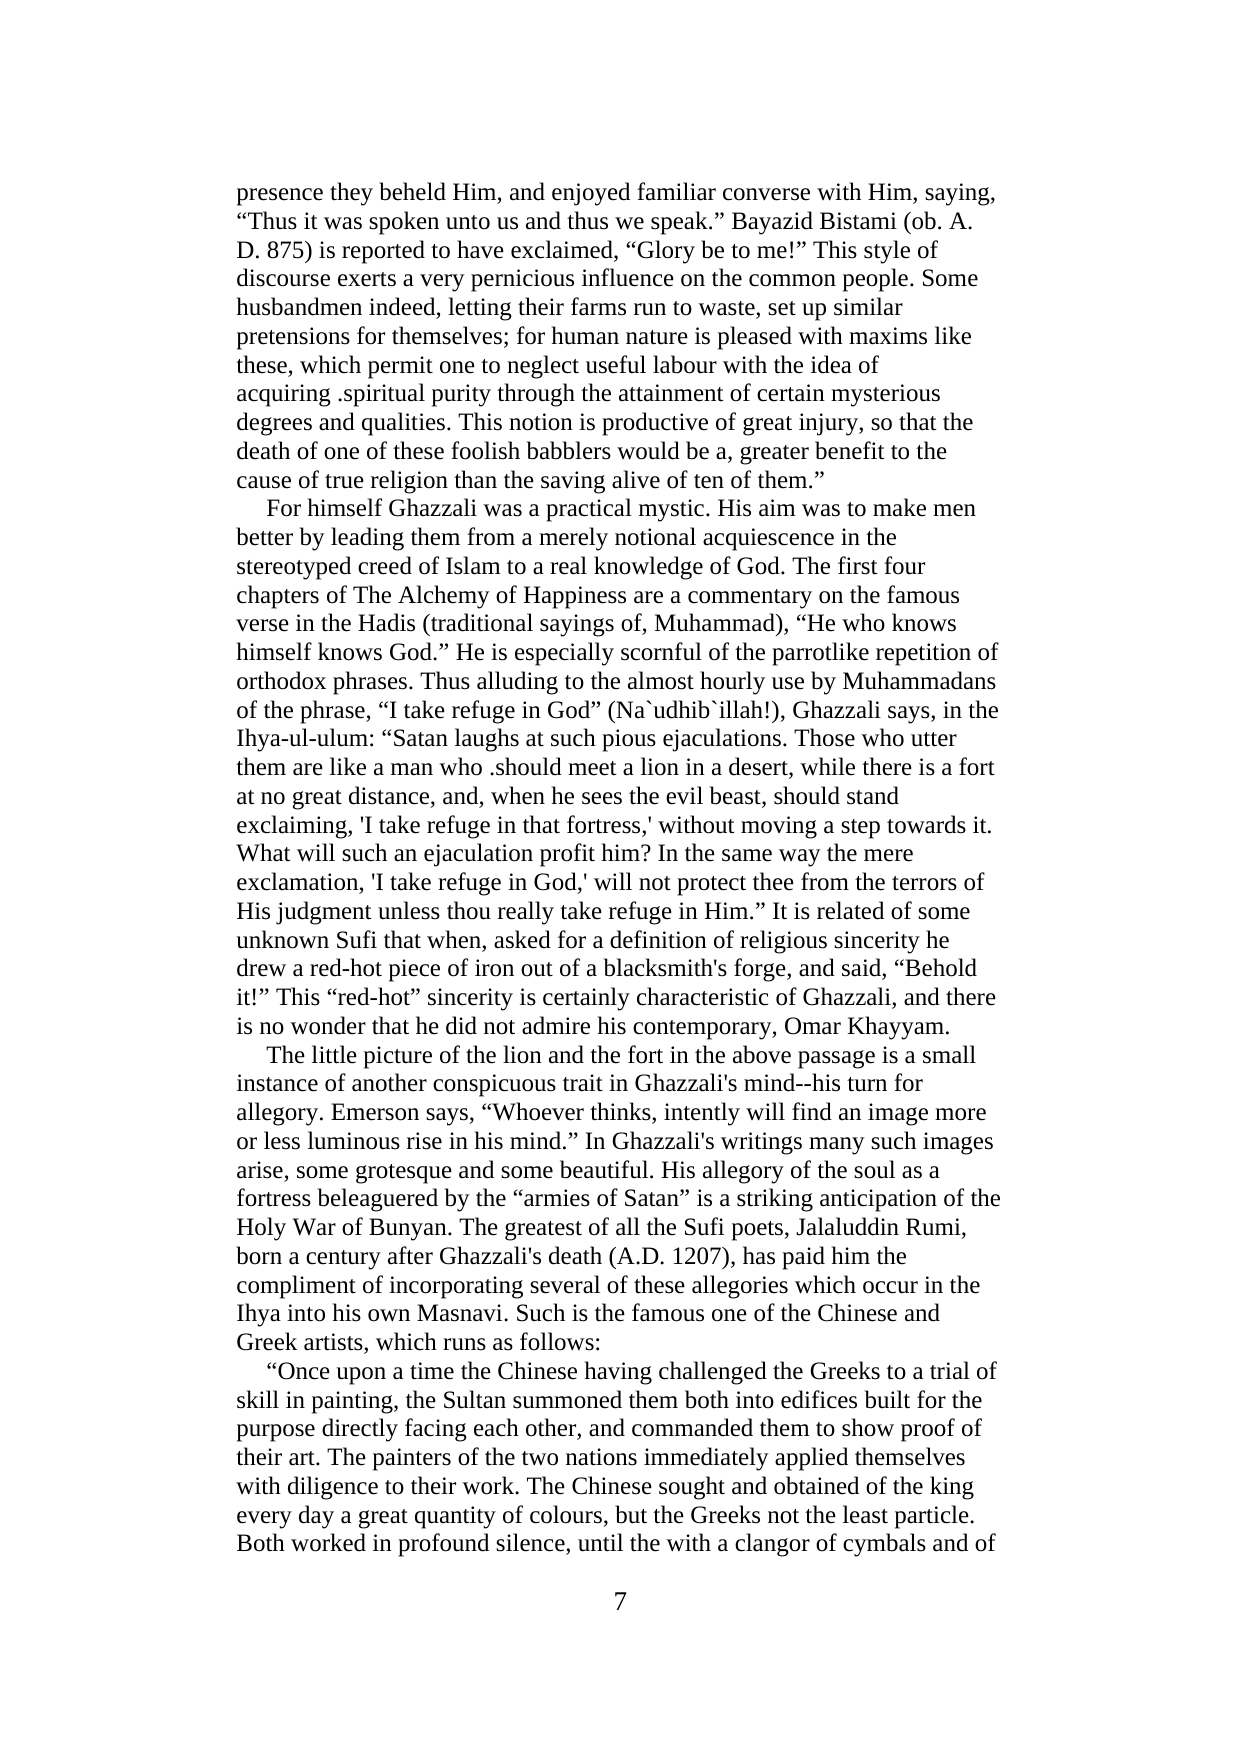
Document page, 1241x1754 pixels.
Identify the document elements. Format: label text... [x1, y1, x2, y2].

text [236, 177, 1004, 493]
text For himself Ghazzali was a practical mystic. His aim was to make men better by leading them from a merely notional acquiescence in the stereotyped creed of Islam to a real knowledge of God. The first four chapters of The Alchemy of Happiness are a commentary on the famous verse in the Hadis (traditional sayings of, Muhammad), “He who knows himself knows God.” He is especially scornful of the parrotlike repetition of orthodox phrases. Thus alluding to the almost hourly use by Muhammadans of the phrase, “I take refuge in God” (Na`udhib`illah!), Ghazzali says, in the Ihya-ul-ulum: “Satan laughs at such pious ejaculations. Those who utter them are like a man who .should meet a lion in a desert, while there is a fort at no great distance, and, when he sees the evil beast, should stand exclaiming, 'I take refuge in that fortress,' without moving a step towards it. What will such an ejaculation profit him? In the same way the mere exclamation, 'I take refuge in God,' will not protect thee from the terrors of His judgment unless thou really take refuge in Him.” It is related of some unknown Sufi that when, asked for a definition of religious sincerity he drew a red-hot piece of iron out of a blacksmith's forge, and said, “Behold it!” This “red-hot” sincerity is certainly characteristic of Ghazzali, and there is no wonder that he did not admire his contemporary, Omar Khayyam. [236, 493, 1004, 1040]
text The little picture of the lion and the fort in the above passage is a small instance of another conspicuous trait in Ghazzali's mind--his turn for allegory. Emerson says, “Whoever thinks, intently will find an image more or less luminous rise in his mind.” In Ghazzali's writings many such images arise, some grotesque and some beautiful. His allegory of the soul as a fortress beleaguered by the “armies of Satan” is a striking anticipation of the Holy War of Bunyan. The greatest of all the Sufi poets, Jalaluddin Rumi, born a century after Ghazzali's death (A.D. 1207), has paid him the compliment of incorporating several of these allegories which occur in the Ihya into his own Masnavi. Such is the famous one of the Chinese and Greek artists, which runs as follows: [236, 1040, 1004, 1356]
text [236, 1356, 1004, 1557]
